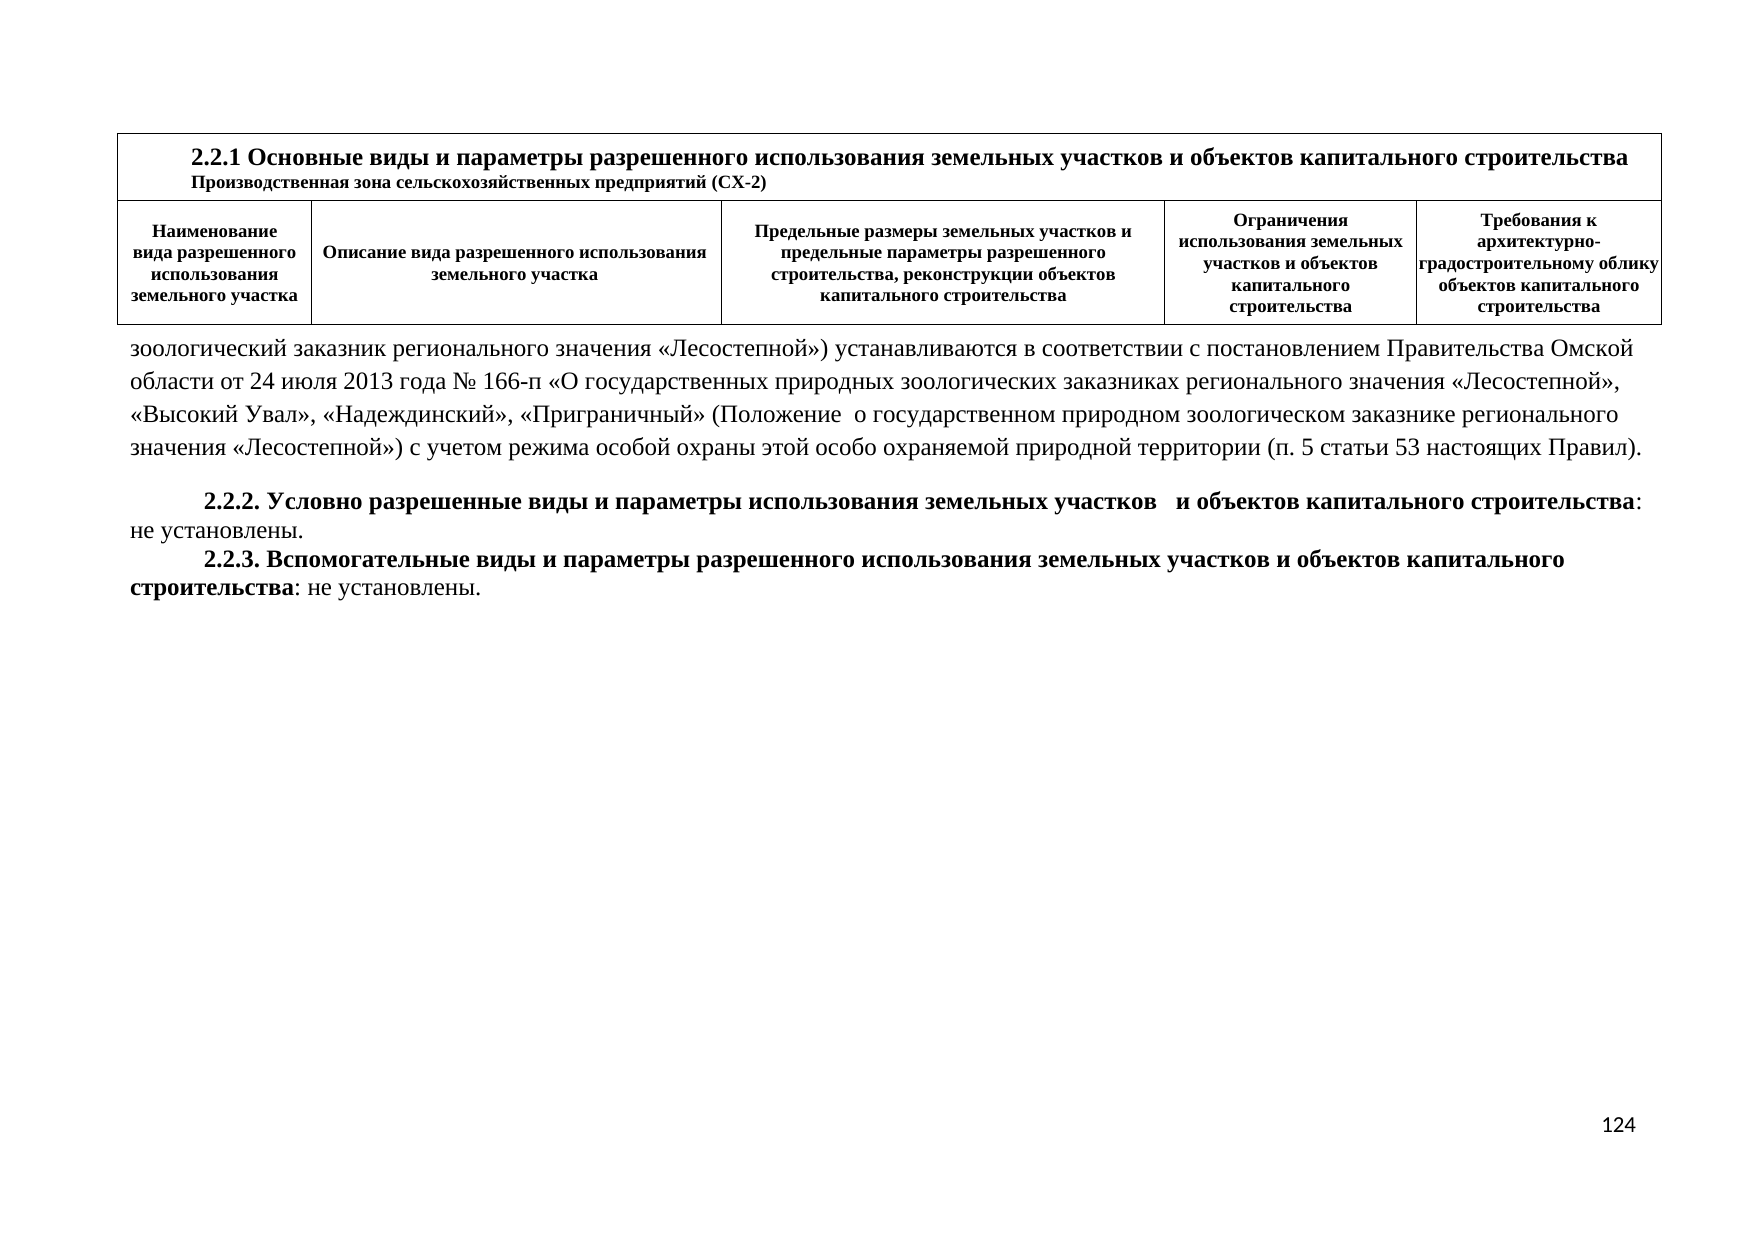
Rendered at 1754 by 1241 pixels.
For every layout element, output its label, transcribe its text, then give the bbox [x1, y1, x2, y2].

table_cell Предельные размеры земельных участков и предельные параметры разрешенного строительства, реконструкции объектов капитального строительства [722, 201, 1164, 324]
table_cell Описание вида разрешенного использования земельного участка [312, 201, 721, 324]
table_cell Требования к архитектурно-градостроительному облику объектов капитального строительства [1417, 201, 1661, 324]
table_cell Наименование вида разрешенного использования земельного участка [118, 201, 311, 324]
table_cell Ограничения использования земельных участков и объектов капитального строительства [1165, 201, 1416, 324]
table_header 2.2.1 Основные виды и параметры разрешенного использования земельных участков и объектов капитального строительства Производственная зона сельскохозяйственных предприятий (СХ-2) [118, 134, 1661, 200]
